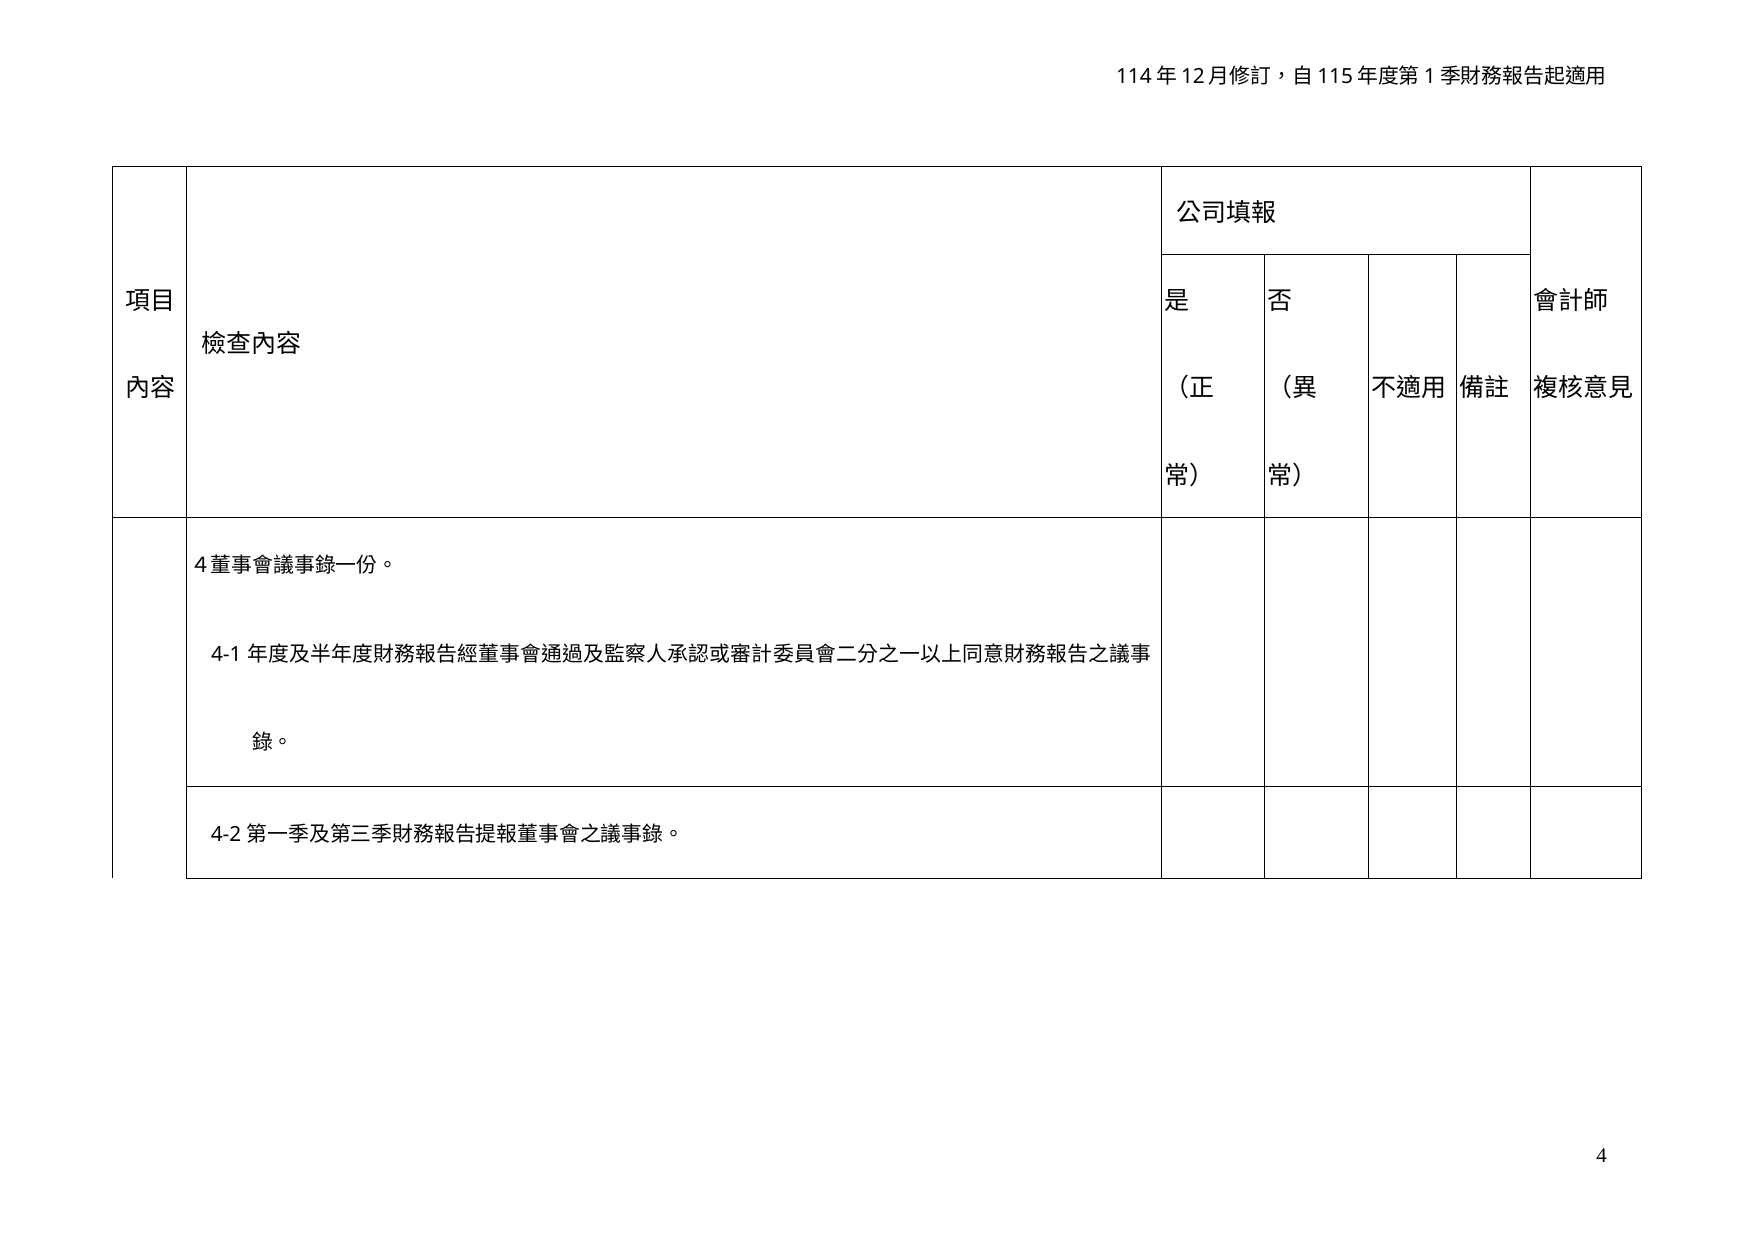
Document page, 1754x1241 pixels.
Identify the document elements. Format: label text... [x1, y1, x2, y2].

table_cell [1265, 518, 1368, 786]
table_cell 不適用 [1369, 255, 1456, 517]
table_cell 備註 [1457, 255, 1530, 517]
table_cell [1457, 518, 1530, 786]
table_header 公司填報 [1162, 167, 1530, 254]
table_header 會計師 複核意見 [1531, 167, 1641, 517]
table_cell 4-2 第一季及第三季財務報告提報董事會之議事錄。 [187, 787, 1161, 878]
table_cell [1531, 518, 1641, 786]
table_header 項目內容 [113, 167, 186, 517]
table_cell [1265, 787, 1368, 878]
table_cell [1531, 787, 1641, 878]
table_cell 是 （正常） [1162, 255, 1264, 517]
table_cell [1369, 787, 1456, 878]
table_cell ４董事會議事錄一份。 4-1 年度及半年度財務報告經董事會通過及監察人承認或審計委員會二分之一以上同意財務報告之議事錄。 [187, 518, 1161, 786]
table_cell 否 （異常） [1265, 255, 1368, 517]
table_header 檢查內容 [187, 167, 1161, 517]
table_cell [1369, 518, 1456, 786]
table_cell [1162, 518, 1264, 786]
table_cell [1457, 787, 1530, 878]
table_cell [1162, 787, 1264, 878]
